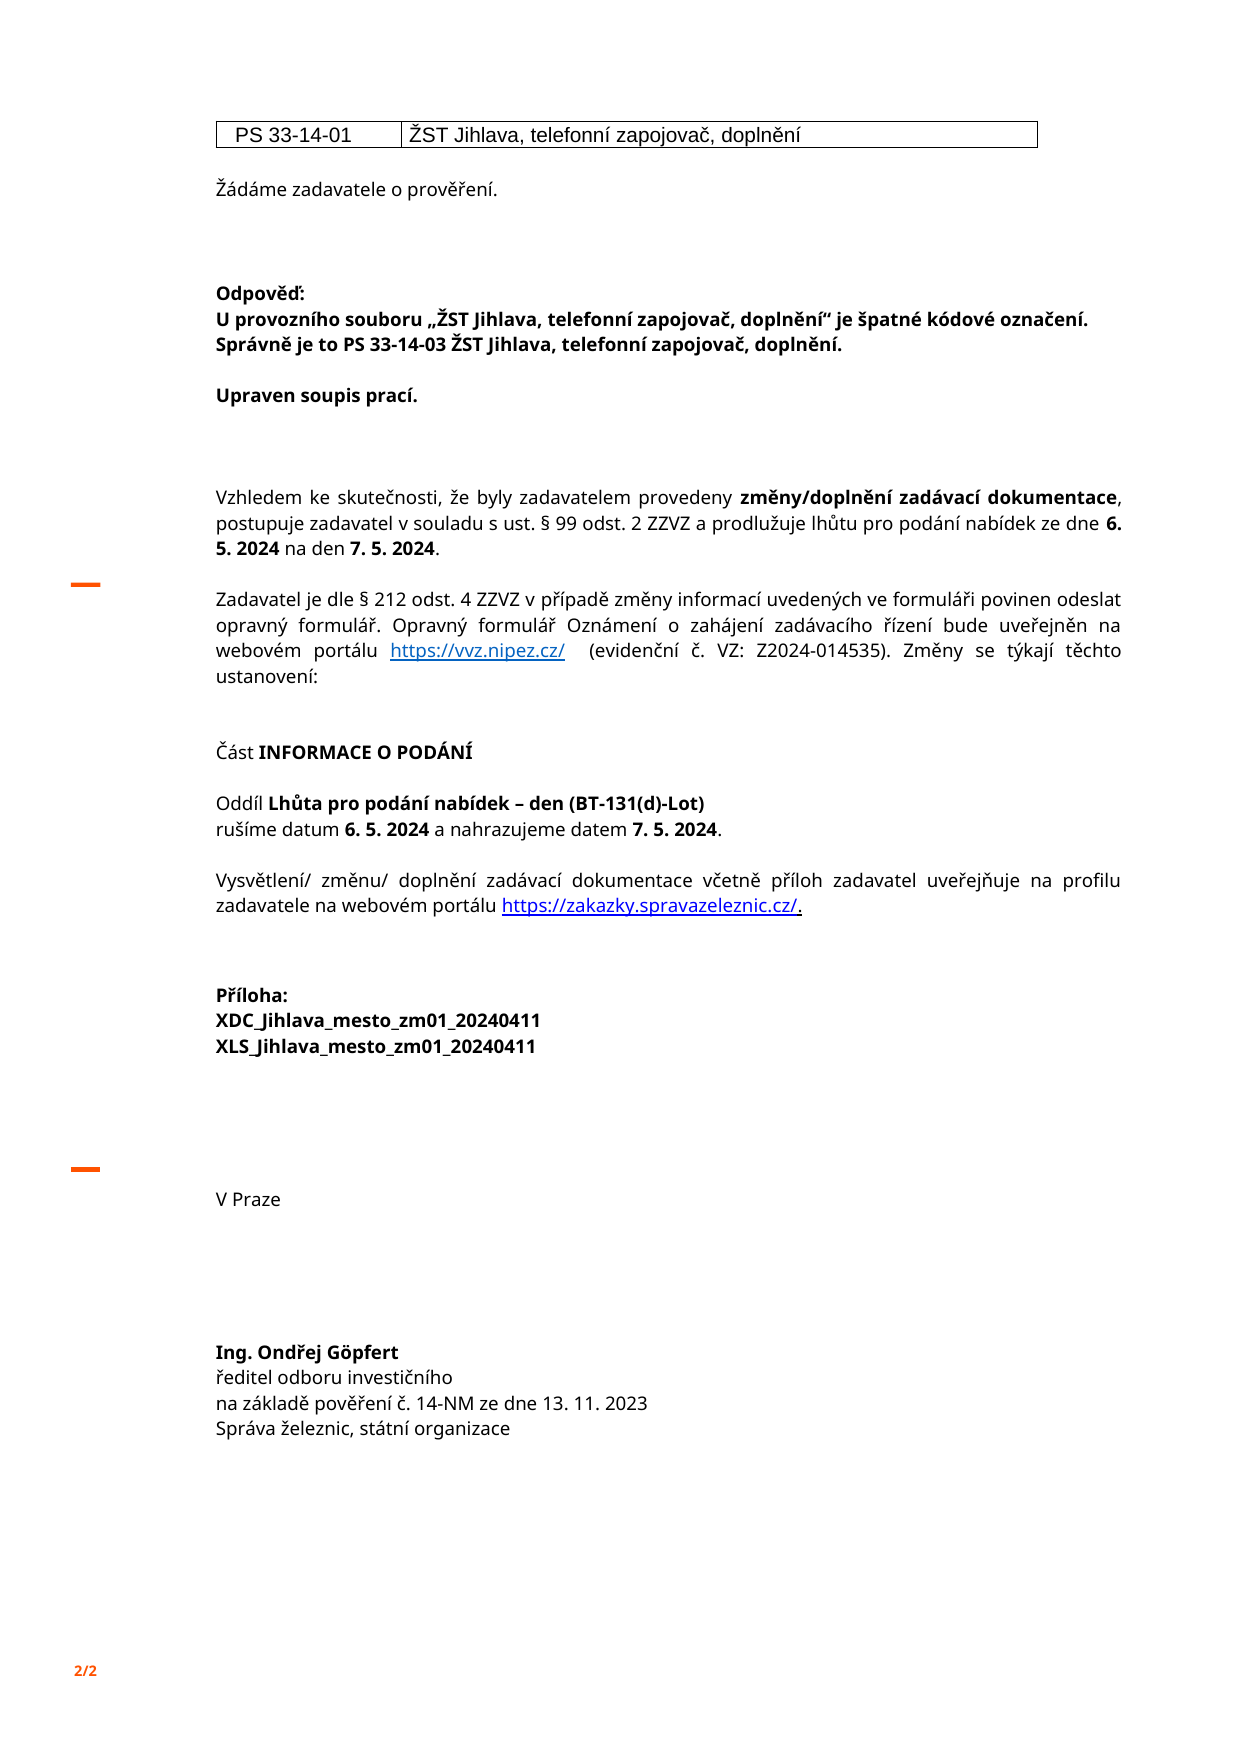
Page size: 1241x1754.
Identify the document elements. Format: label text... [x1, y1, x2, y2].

text Odpověď: [216, 280, 1122, 306]
text XDC_Jihlava_mesto_zm01_20240411 [216, 1007, 1122, 1033]
text Část INFORMACE O PODÁNÍ [216, 740, 1122, 765]
table_cell PS 33-14-01 [217, 122, 401, 147]
text Správa železnic, státní organizace [216, 1416, 1122, 1441]
text na základě pověření č. 14-NM ze dne 13. 11. 2023 [216, 1390, 1122, 1416]
text Zadavatel je dle § 212 odst. 4 ZZVZ v případě změny informací uvedených ve formuláři povinen odeslat opravný formulář. Opravný formulář Oznámení o zahájení zadávacího řízení bude uveřejněn na webovém portálu https://vvz.nipez.cz/ (evidenční č. VZ: Z2024-014535). Změny se týkají těchto ustanovení: [216, 587, 1122, 689]
text Oddíl Lhůta pro podání nabídek – den (BT-131(d)-Lot) [216, 791, 1122, 816]
text ředitel odboru investičního [216, 1365, 1122, 1390]
text V Praze [216, 1186, 1122, 1212]
text U provozního souboru „ŽST Jihlava, telefonní zapojovač, doplnění“ je špatné kódové označení. Správně je to PS 33-14-03 ŽST Jihlava, telefonní zapojovač, doplnění. [216, 306, 1122, 357]
text rušíme datum 6. 5. 2024 a nahrazujeme datem 7. 5. 2024. [216, 816, 1122, 842]
list Vzhledem ke skutečnosti, že byly zadavatelem provedeny změny/doplnění zadávací dokumentace, postupuje zadavatel v souladu s ust. § 99 odst. 2 ZZVZ a prodlužuje lhůtu pro podání nabídek ze dne 6. 5. 2024 na den 7. 5. 2024. [216, 484, 1122, 561]
text Upraven soupis prací. [216, 382, 1122, 408]
table_cell ŽST Jihlava, telefonní zapojovač, doplnění [402, 122, 1037, 147]
text Vysvětlení/ změnu/ doplnění zadávací dokumentace včetně příloh zadavatel uveřejňuje na profilu zadavatele na webovém portálu https://zakazky.spravazeleznic.cz/. [216, 867, 1122, 918]
text XLS_Jihlava_mesto_zm01_20240411 [216, 1033, 1122, 1058]
text Ing. Ondřej Göpfert [216, 1339, 1122, 1365]
text Žádáme zadavatele o prověření. [216, 148, 1122, 202]
text Příloha: [216, 982, 1122, 1007]
